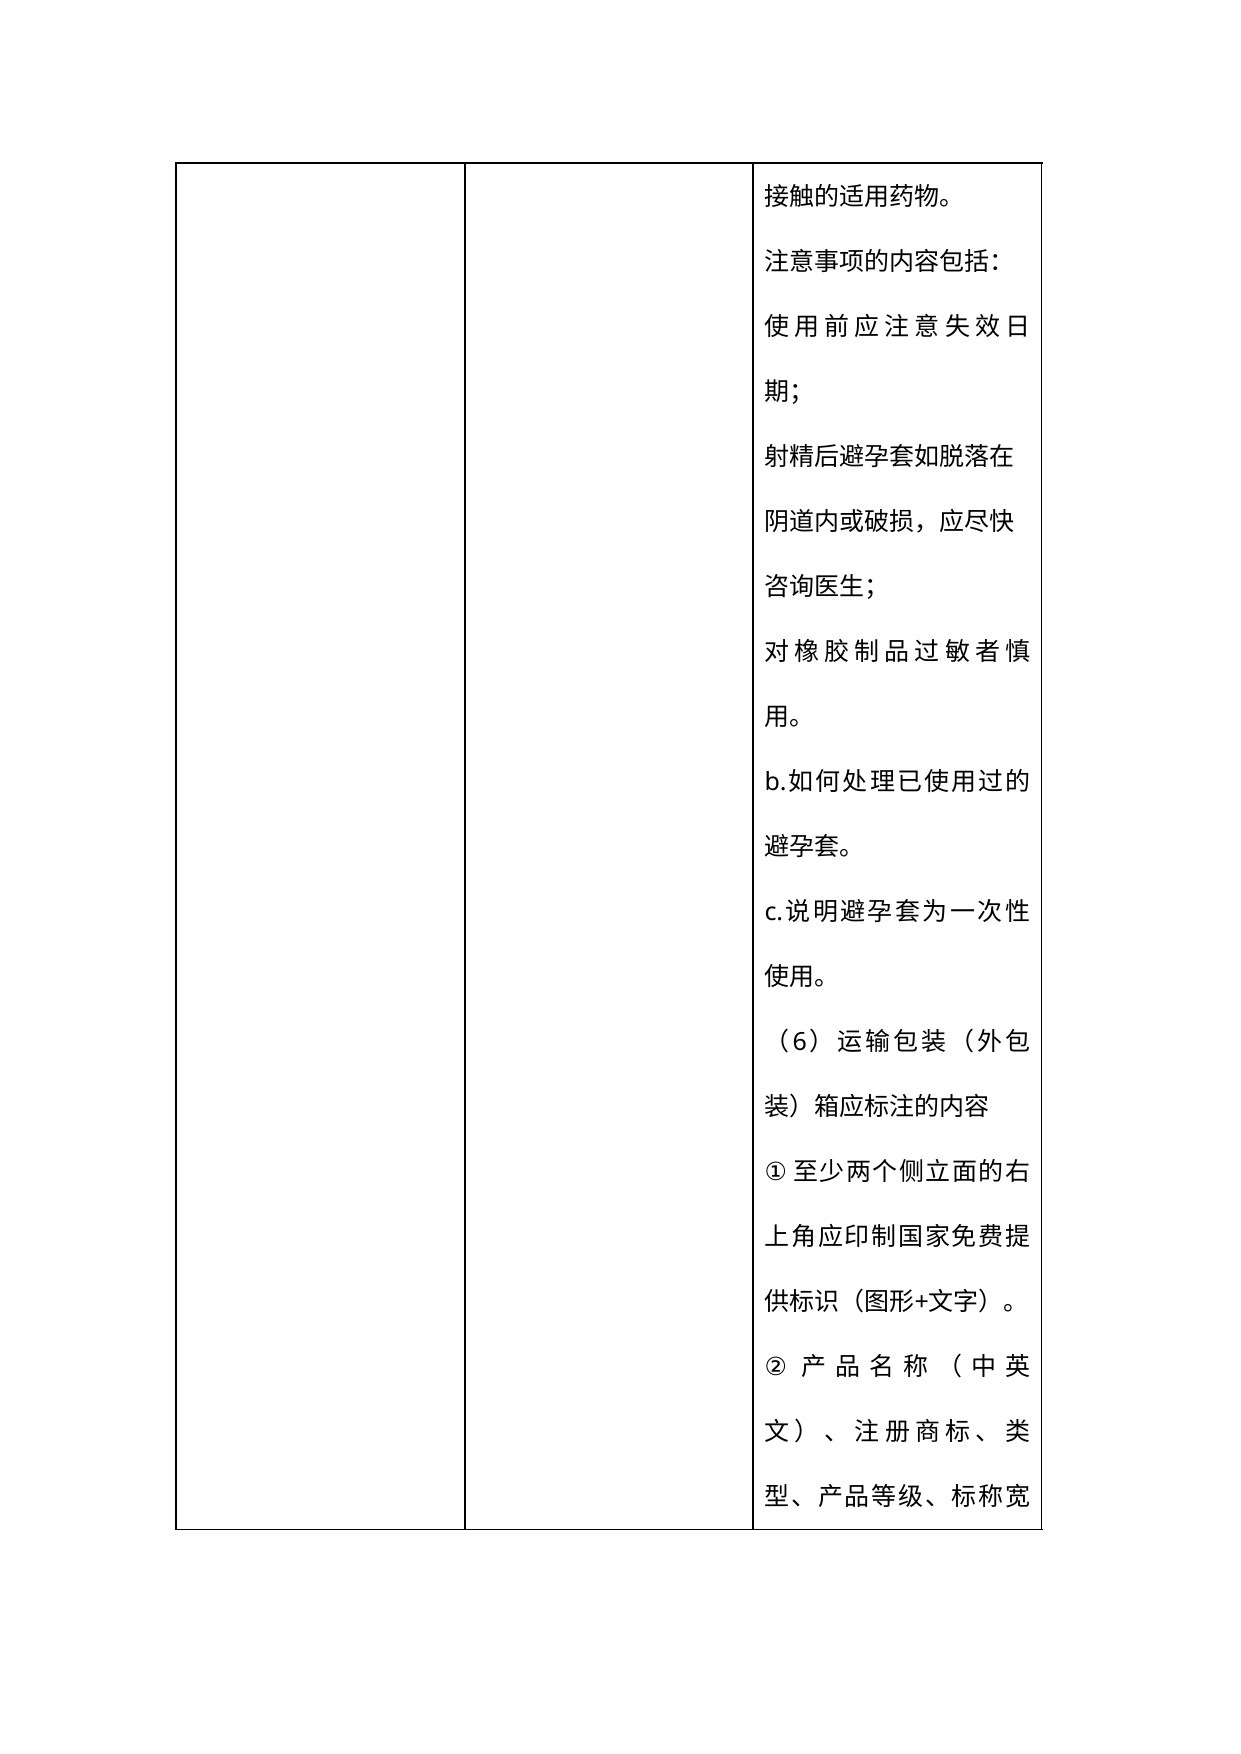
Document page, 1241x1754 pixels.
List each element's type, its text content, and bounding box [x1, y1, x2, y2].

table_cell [754, 164, 1041, 1528]
table_cell [466, 164, 752, 1528]
table_cell 1 [177, 164, 464, 1528]
